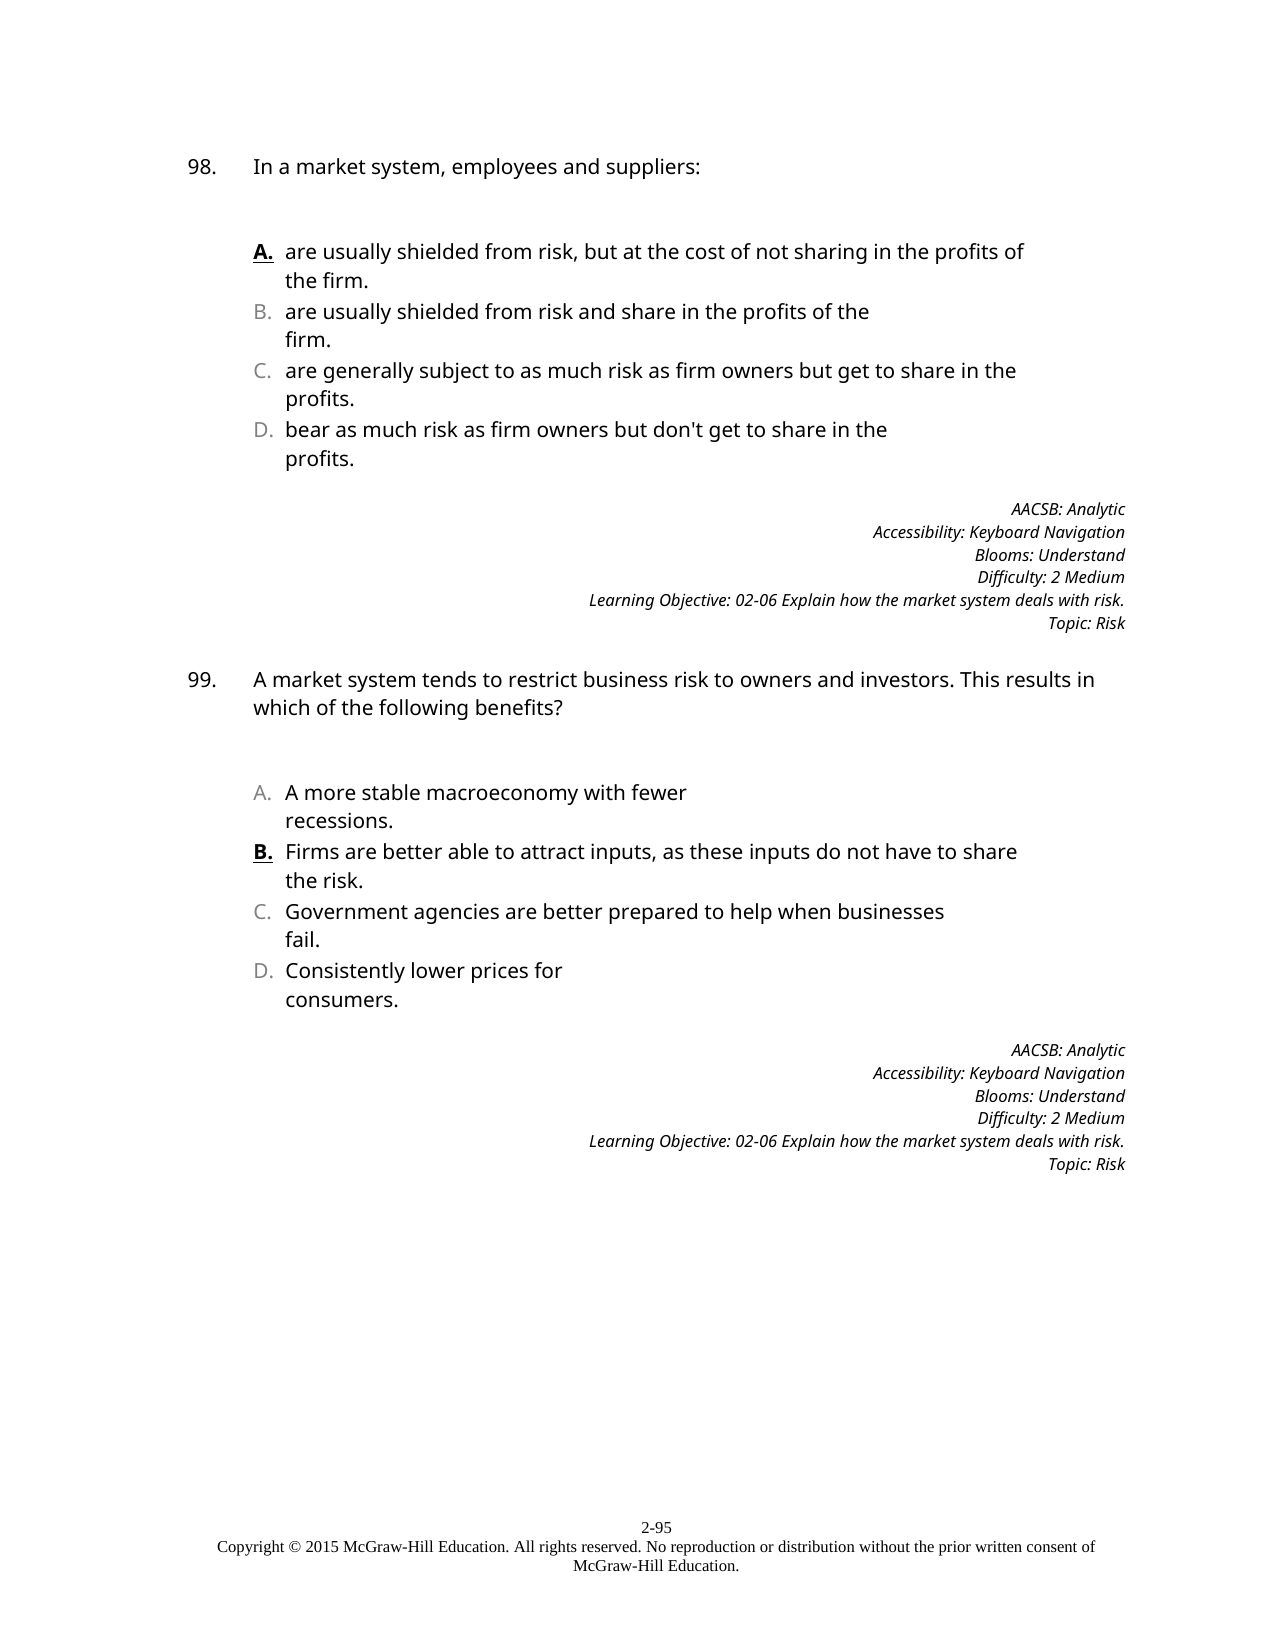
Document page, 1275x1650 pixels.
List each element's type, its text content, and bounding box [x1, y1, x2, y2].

table_header AACSB: Analytic Accessibility: Keyboard Navigation Blooms: Understand Difficulty: 2 Medium Learning Objective: 02-06 Explain how the market system deals with risk. Topic: Risk [188, 1039, 1125, 1203]
table_header AACSB: Analytic Accessibility: Keyboard Navigation Blooms: Understand Difficulty: 2 Medium Learning Objective: 02-06 Explain how the market system deals with risk. Topic: Risk [188, 498, 1125, 662]
table_header 99. [188, 665, 253, 1013]
table_header A market system tends to restrict business risk to owners and investors. This results in which of the following benefits? [253, 665, 1125, 1013]
table_header In a market system, employees and suppliers: [253, 153, 1125, 472]
table_header 98. [188, 153, 253, 472]
